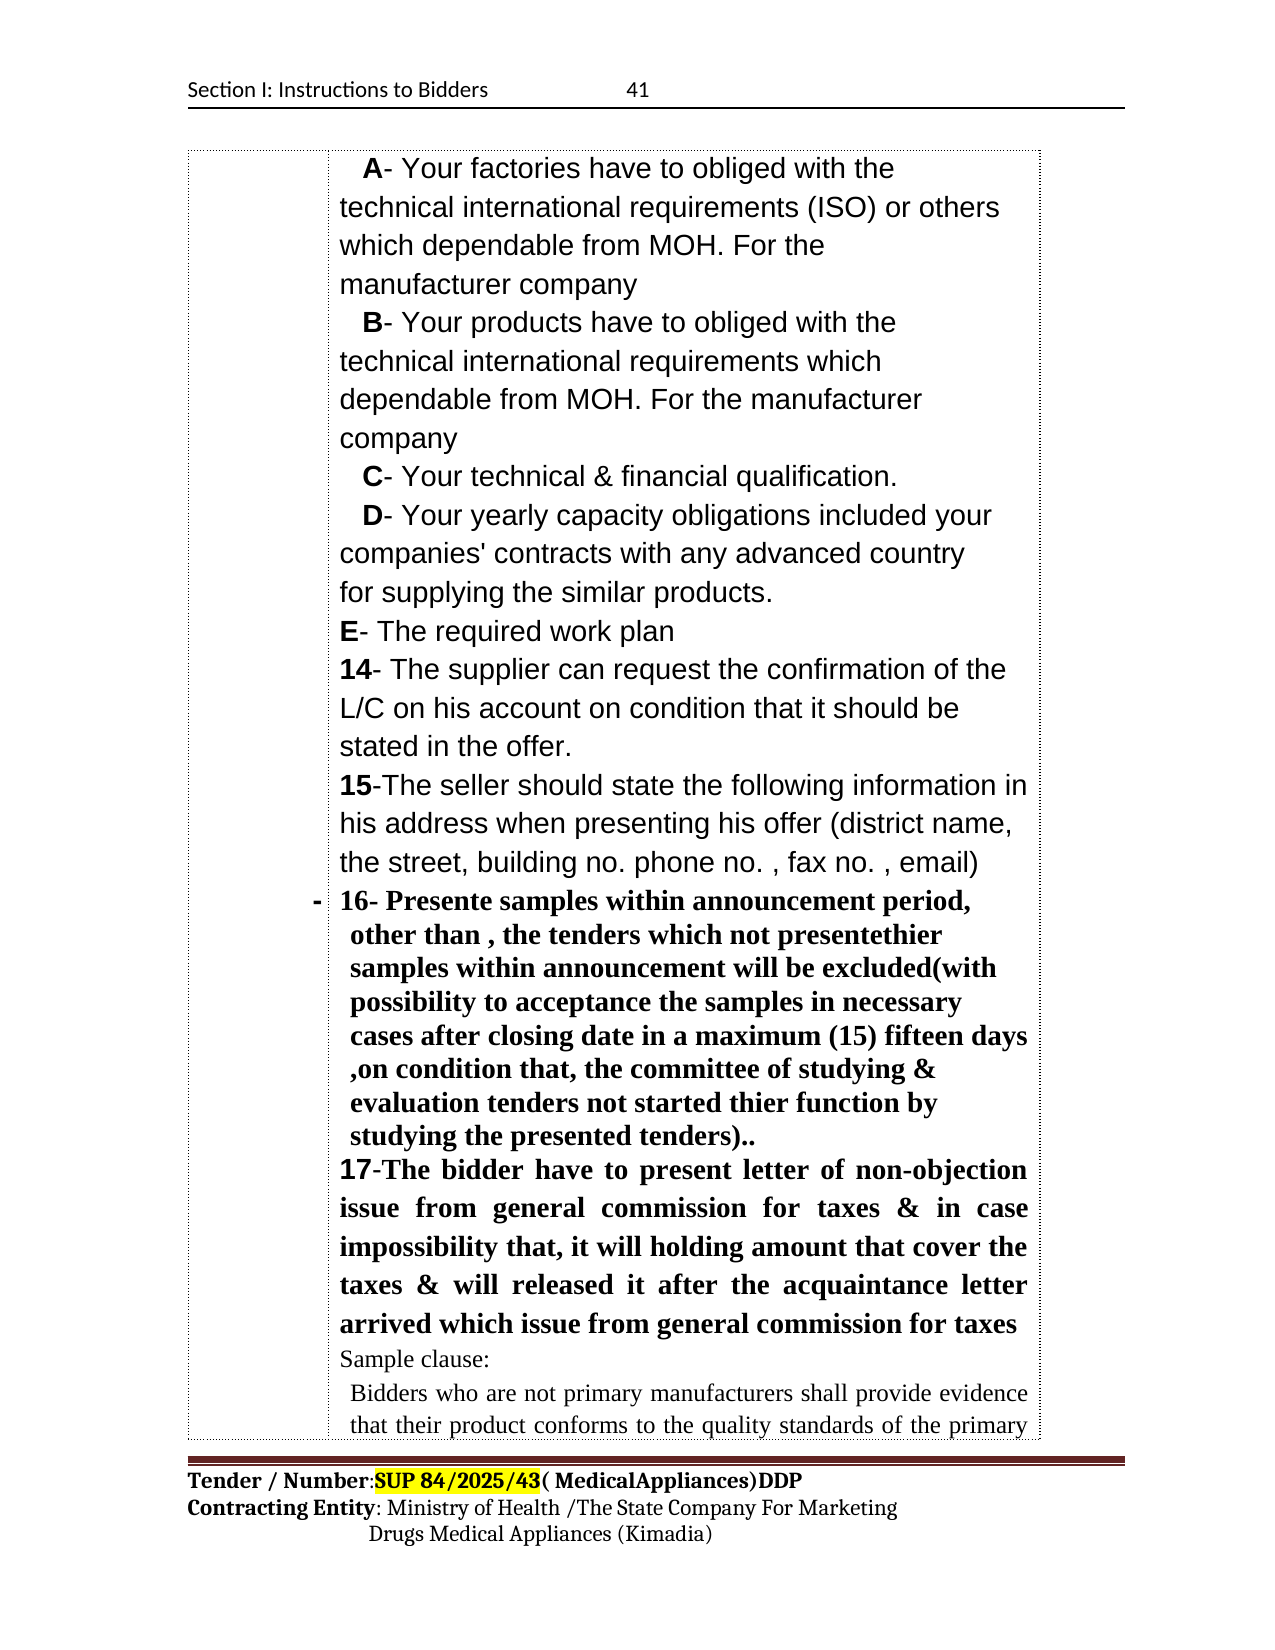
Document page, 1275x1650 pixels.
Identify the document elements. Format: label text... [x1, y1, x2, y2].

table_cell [328, 150, 1040, 1439]
table_cell ITB 12.1 [188, 150, 328, 1439]
